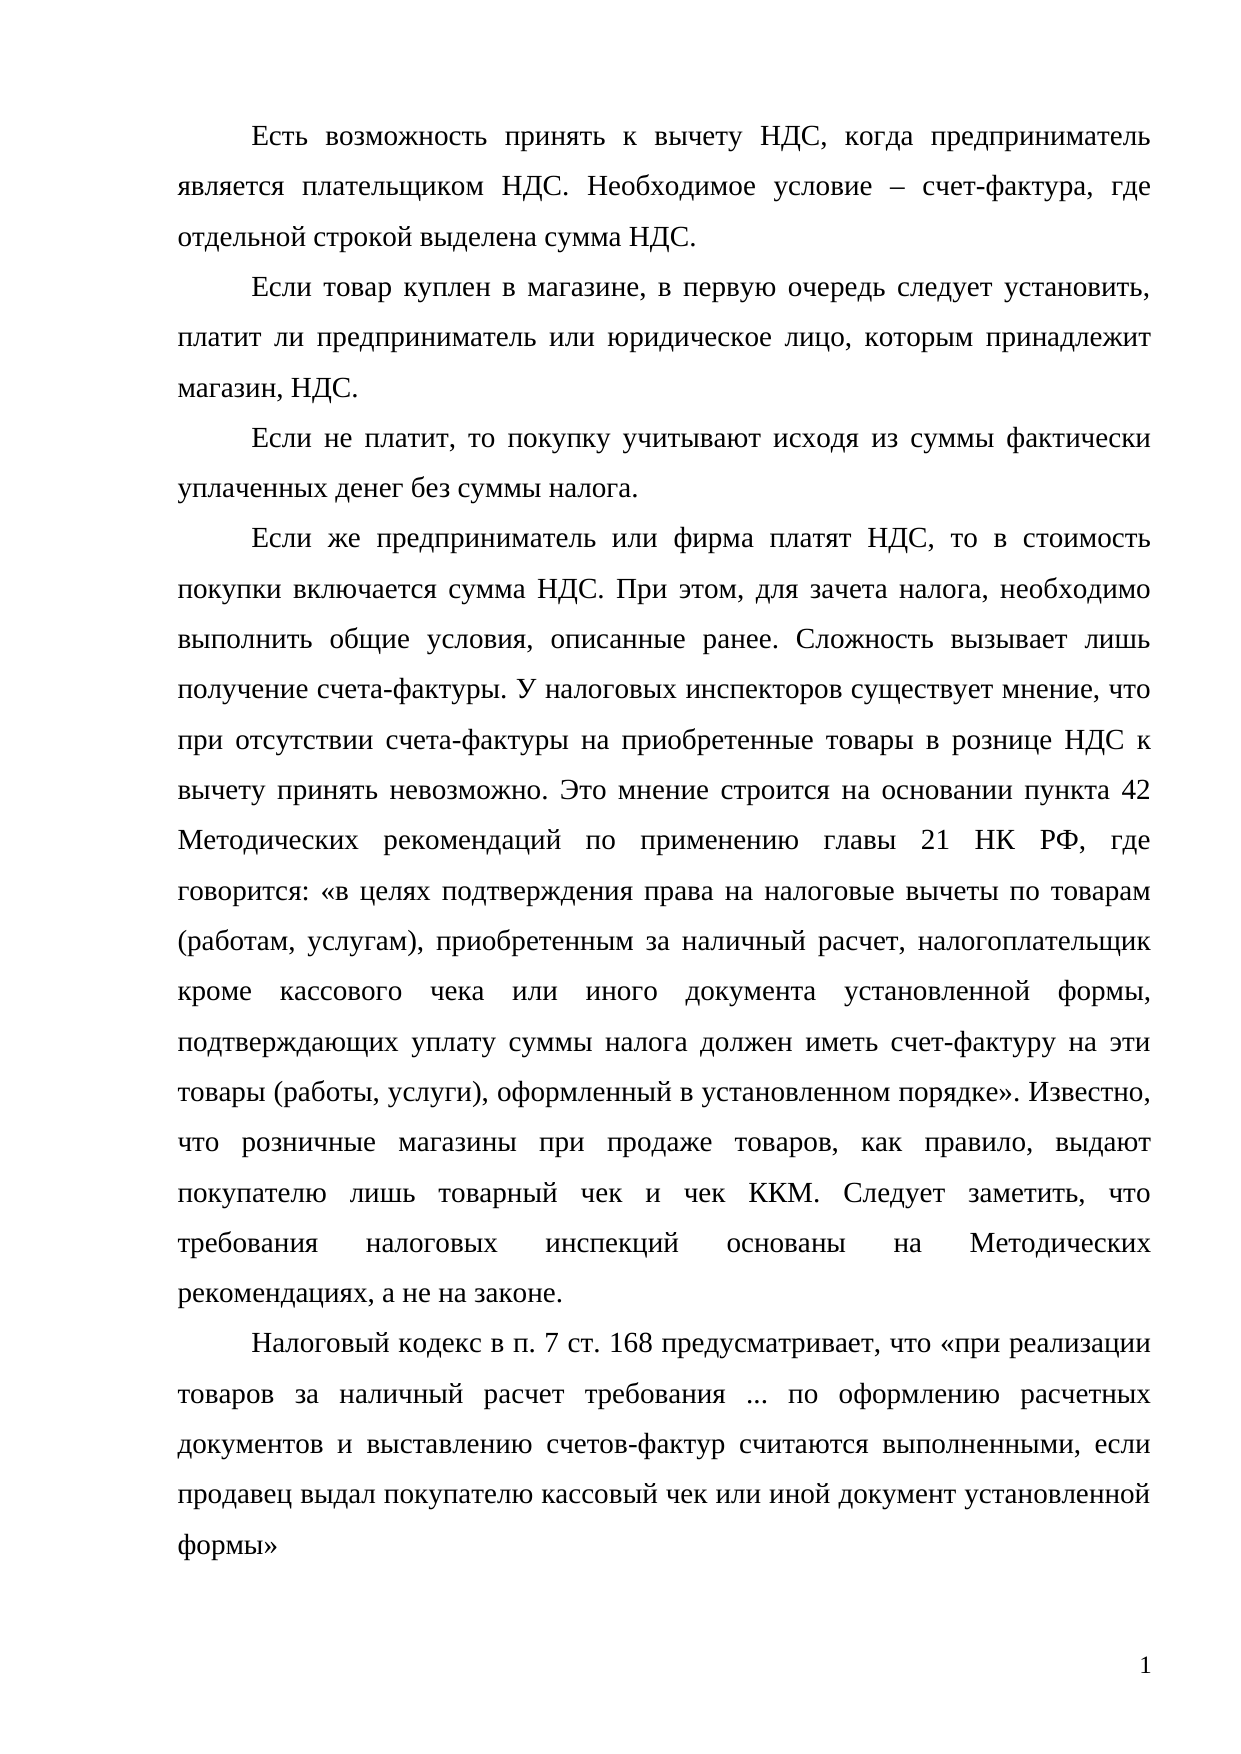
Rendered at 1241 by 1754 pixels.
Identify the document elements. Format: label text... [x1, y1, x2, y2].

text Если же предприниматель или фирма платят НДС, то в стоимость покупки включается сумма НДС. При этом, для зачета налога, необходимо выполнить общие условия, описанные ранее. Сложность вызывает лишь получение счета-фактуры. У налоговых инспекторов существует мнение, что при отсутствии счета-фактуры на приобретенные товары в рознице НДС к вычету принять невозможно. Это мнение строится на основании пункта 42 Методических рекомендаций по применению главы 21 НК РФ, где говорится: «в целях подтверждения права на налоговые вычеты по товарам (работам, услугам), приобретенным за наличный расчет, налогоплательщик кроме кассового чека или иного документа установленной формы, подтверждающих уплату суммы налога должен иметь счет-фактуру на эти товары (работы, услуги), оформленный в установленном порядке». Известно, что розничные магазины при продаже товаров, как правило, выдают покупателю лишь товарный чек и чек ККМ. Следует заметить, что требования налоговых инспекций основаны на Методических рекомендациях, а не на законе. [177, 521, 1152, 1309]
text Если не платит, то покупку учитывают исходя из суммы фактически уплаченных денег без суммы налога. [177, 420, 1152, 504]
text Если товар куплен в магазине, в первую очередь следует установить, платит ли предприниматель или юридическое лицо, которым принадлежит магазин, НДС. [177, 269, 1152, 403]
text Есть возможность принять к вычету НДС, когда предприниматель является плательщиком НДС. Необходимое условие – счет-фактура, где отдельной строкой выделена сумма НДС. [177, 118, 1152, 252]
text Налоговый кодекс в п. 7 ст. 168 предусматривает, что «при реализации товаров за наличный расчет требования ... по оформлению расчетных документов и выставлению счетов-фактур считаются выполненными, если продавец выдал покупателю кассовый чек или иной документ установленной формы» [177, 1326, 1152, 1560]
